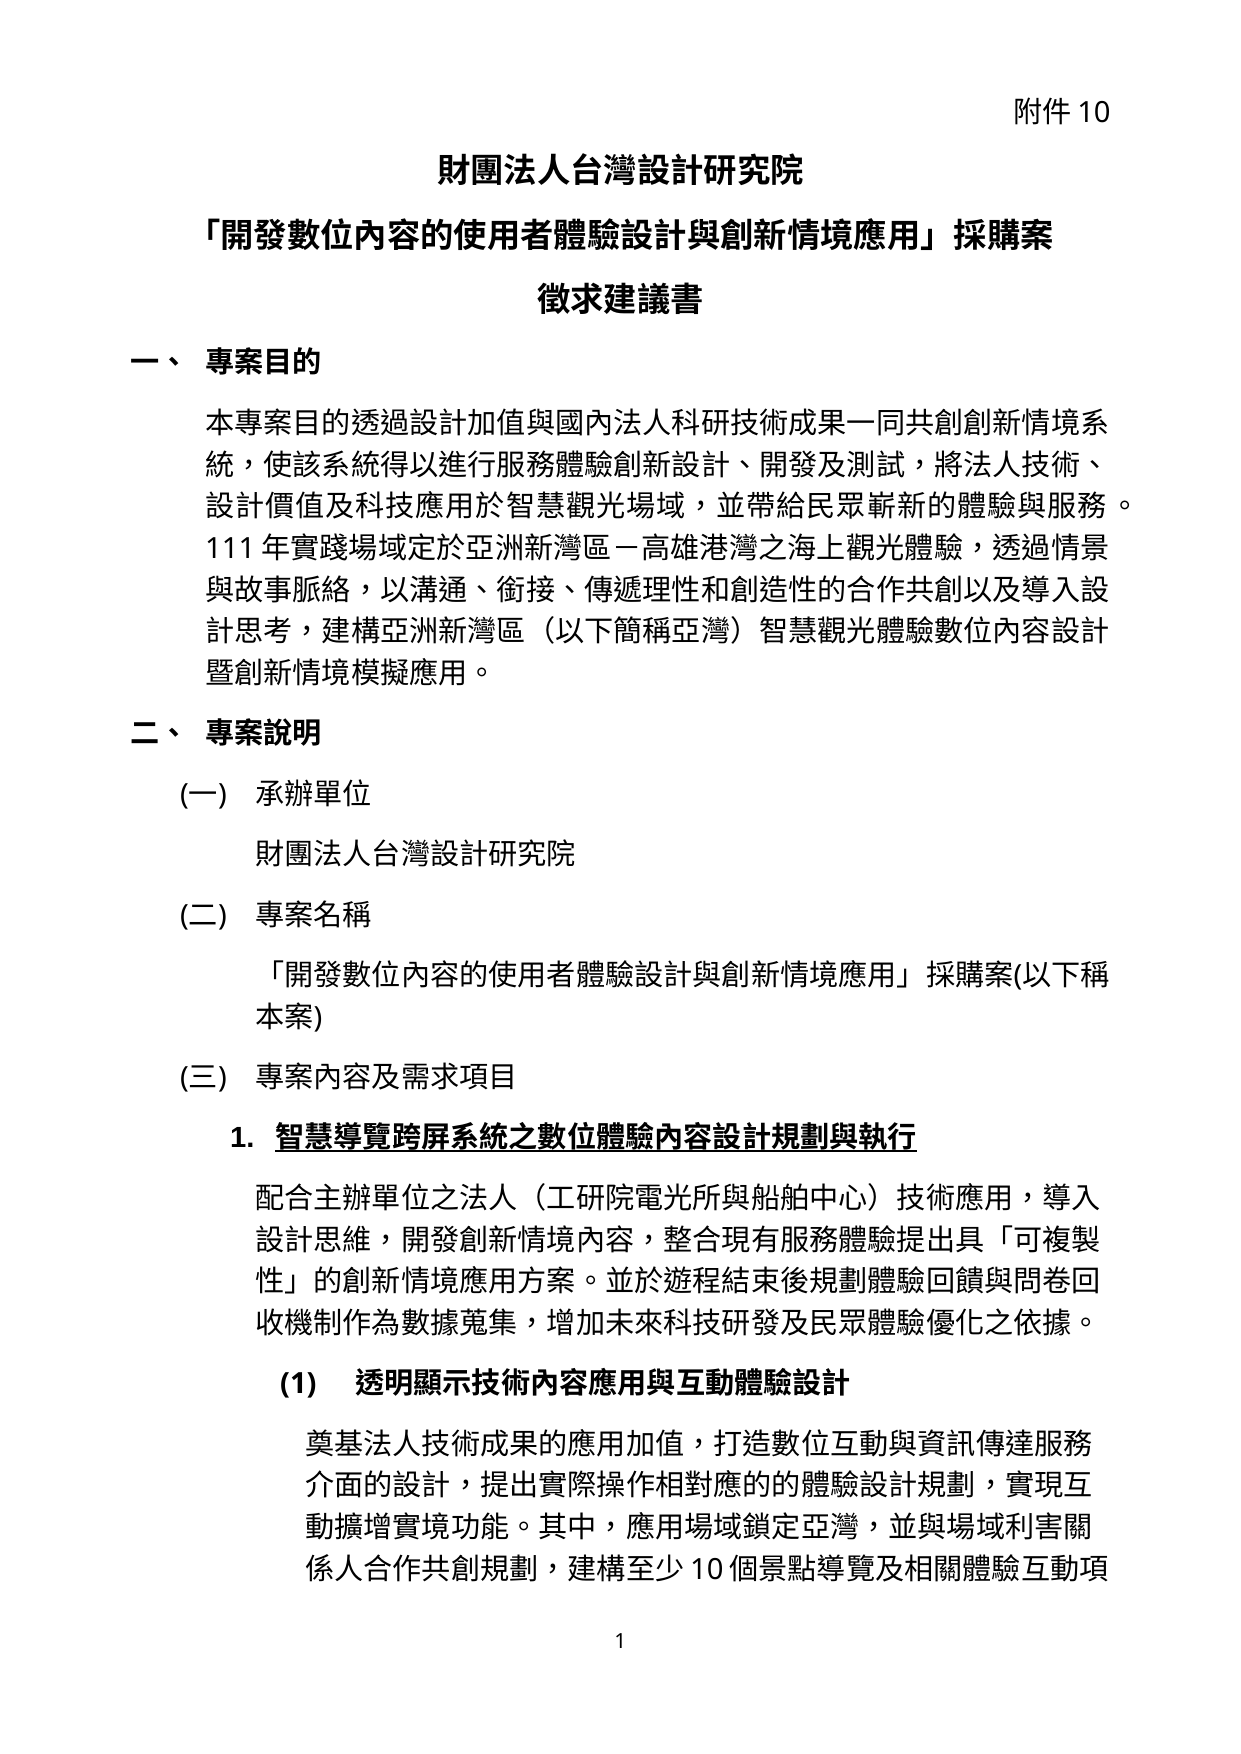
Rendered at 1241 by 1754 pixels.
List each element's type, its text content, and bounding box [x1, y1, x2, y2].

list 專案說明 [130, 710, 1110, 752]
list 智慧導覽跨屏系統之數位體驗內容設計規劃與執行 [230, 1114, 1110, 1156]
text 「開發數位內容的使用者體驗設計與創新情境應用」採購案 [130, 210, 1110, 256]
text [305, 1421, 1110, 1587]
list 專案內容及需求項目 [180, 1054, 1110, 1096]
text 財團法人台灣設計研究院 [130, 146, 1110, 192]
text 本專案目的透過設計加值與國內法人科研技術成果一同共創創新情境系統，使該系統得以進行服務體驗創新設計、開發及測試，將法人技術、設計價值及科技應用於智慧觀光場域，並帶給民眾嶄新的體驗與服務。111年實踐場域定於亞洲新灣區－高雄港灣之海上觀光體驗，透過情景與故事脈絡，以溝通、銜接、傳遞理性和創造性的合作共創以及導入設計思考，建構亞洲新灣區（以下簡稱亞灣）智慧觀光體驗數位內容設計暨創新情境模擬應用。 [205, 400, 1110, 692]
text 配合主辦單位之法人（工研院電光所與船舶中心）技術應用，導入設計思維，開發創新情境內容，整合現有服務體驗提出具「可複製性」的創新情境應用方案。並於遊程結束後規劃體驗回饋與問卷回收機制作為數據蒐集，增加未來科技研發及民眾體驗優化之依據。 [255, 1175, 1110, 1342]
list 專案目的 [130, 339, 1110, 381]
text 「開發數位內容的使用者體驗設計與創新情境應用」採購案(以下稱本案) [255, 952, 1110, 1035]
list 承辦單位 [180, 771, 1110, 812]
text 徵求建議書 [130, 275, 1110, 321]
list 透明顯示技術內容應用與互動體驗設計 [280, 1360, 1110, 1402]
text 財團法人台灣設計研究院 [255, 831, 1110, 873]
list 專案名稱 [180, 892, 1110, 933]
